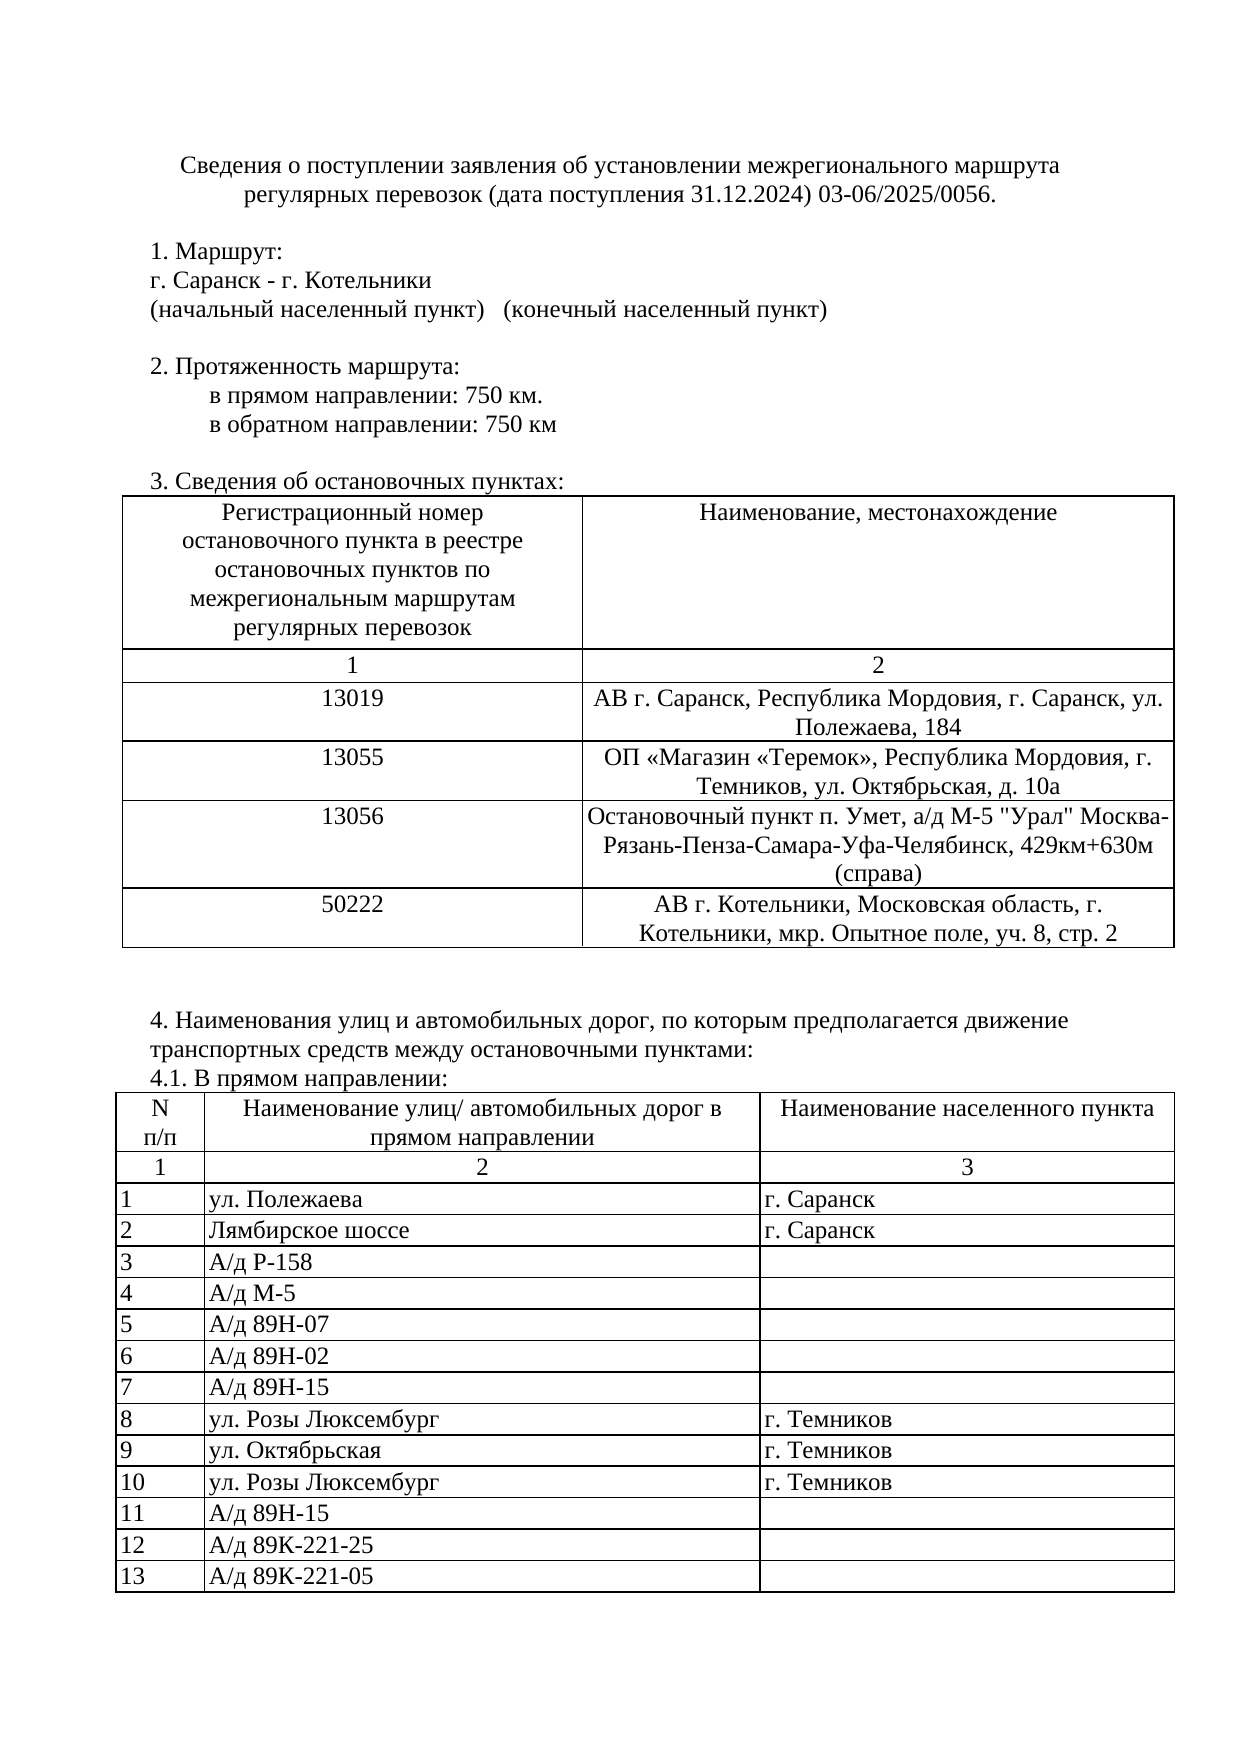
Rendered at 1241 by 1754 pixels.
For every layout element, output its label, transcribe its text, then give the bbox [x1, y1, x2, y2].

table_cell 5 [117, 1310, 204, 1339]
table_cell А/д 89Н-02 [205, 1341, 759, 1371]
table_cell [761, 1561, 1174, 1591]
table_cell А/д М-5 [205, 1278, 759, 1308]
table_cell 1 [123, 650, 582, 681]
table_cell А/д 89Н-07 [205, 1310, 759, 1339]
table_header Наименование, местонахождение [583, 497, 1173, 648]
table_cell 3 [761, 1152, 1174, 1182]
table_cell А/д Р-158 [205, 1247, 759, 1277]
table_cell 2 [205, 1152, 759, 1182]
table_cell 50222 [123, 889, 582, 946]
text в прямом направлении: 750 км. [150, 380, 1090, 409]
table_cell г. Темников [761, 1467, 1174, 1497]
table_cell А/д 89Н-15 [205, 1373, 759, 1402]
table_cell ул. Октябрьская [205, 1436, 759, 1465]
text 4.1. В прямом направлении: [150, 1063, 1090, 1092]
table_cell 10 [117, 1467, 204, 1497]
table_cell Остановочный пункт п. Умет, а/д М-5 "Урал" Москва-Рязань-Пенза-Самара-Уфа-Челябинск, 429км+630м (справа) [583, 801, 1173, 887]
text 2. Протяженность маршрута: [150, 351, 1090, 380]
table_cell 7 [117, 1373, 204, 1402]
table_cell 8 [117, 1404, 204, 1434]
table_cell 6 [117, 1341, 204, 1371]
table_cell А/д 89Н-15 [205, 1498, 759, 1528]
table_header Регистрационный номер остановочного пункта в реестре остановочных пунктов по межрегиональным маршрутам регулярных перевозок [123, 497, 582, 648]
table_cell [761, 1373, 1174, 1402]
table_cell [761, 1530, 1174, 1560]
table_cell ул. Розы Люксембург [205, 1467, 759, 1497]
table_cell 2 [117, 1215, 204, 1245]
table_cell г. Темников [761, 1404, 1174, 1434]
table_header Наименование населенного пункта [761, 1093, 1174, 1151]
text 1. Маршрут: [150, 236, 1090, 265]
table_cell АВ г. Котельники, Московская область, г. Котельники, мкр. Опытное поле, уч. 8, стр. 2 [583, 889, 1173, 946]
text 4. Наименования улиц и автомобильных дорог, по которым предполагается движение транспортных средств между остановочными пунктами: [150, 1005, 1090, 1063]
table_cell ул. Розы Люксембург [205, 1404, 759, 1434]
table_header N п/п [117, 1093, 204, 1151]
text (начальный населенный пункт) (конечный населенный пункт) [150, 294, 1090, 322]
table_cell [761, 1341, 1174, 1371]
table_cell 3 [117, 1247, 204, 1277]
text в обратном направлении: 750 км [150, 409, 1090, 437]
table_cell А/д 89К-221-05 [205, 1561, 759, 1591]
table_cell [761, 1247, 1174, 1277]
table_cell 13019 [123, 683, 582, 740]
table_cell 13 [117, 1561, 204, 1591]
table_cell [761, 1310, 1174, 1339]
text Сведения о поступлении заявления об установлении межрегионального маршрута регулярных перевозок (дата поступления 31.12.2024) 03-06/2025/0056. [150, 150, 1090, 207]
table_cell 13055 [123, 742, 582, 799]
table_cell 1 [117, 1152, 204, 1182]
text 3. Сведения об остановочных пунктах: [150, 466, 1090, 495]
table_cell г. Саранск [761, 1215, 1174, 1245]
table_cell АВ г. Саранск, Республика Мордовия, г. Саранск, ул. Полежаева, 184 [583, 683, 1173, 740]
table_cell 12 [117, 1530, 204, 1560]
table_cell ОП «Магазин «Теремок», Республика Мордовия, г. Темников, ул. Октябрьская, д. 10а [583, 742, 1173, 799]
table_cell г. Саранск [761, 1184, 1174, 1214]
table_cell [761, 1278, 1174, 1308]
table_cell 9 [117, 1436, 204, 1465]
table_cell 1 [117, 1184, 204, 1214]
table_cell [761, 1498, 1174, 1528]
table_cell 13056 [123, 801, 582, 887]
table_cell 4 [117, 1278, 204, 1308]
table_cell Лямбирское шоссе [205, 1215, 759, 1245]
table_header Наименование улиц/ автомобильных дорог в прямом направлении [205, 1093, 759, 1151]
table_cell А/д 89К-221-25 [205, 1530, 759, 1560]
table_cell ул. Полежаева [205, 1184, 759, 1214]
table_cell 2 [583, 650, 1173, 681]
table_cell 11 [117, 1498, 204, 1528]
text г. Саранск - г. Котельники [150, 265, 1090, 294]
table_cell г. Темников [761, 1436, 1174, 1465]
